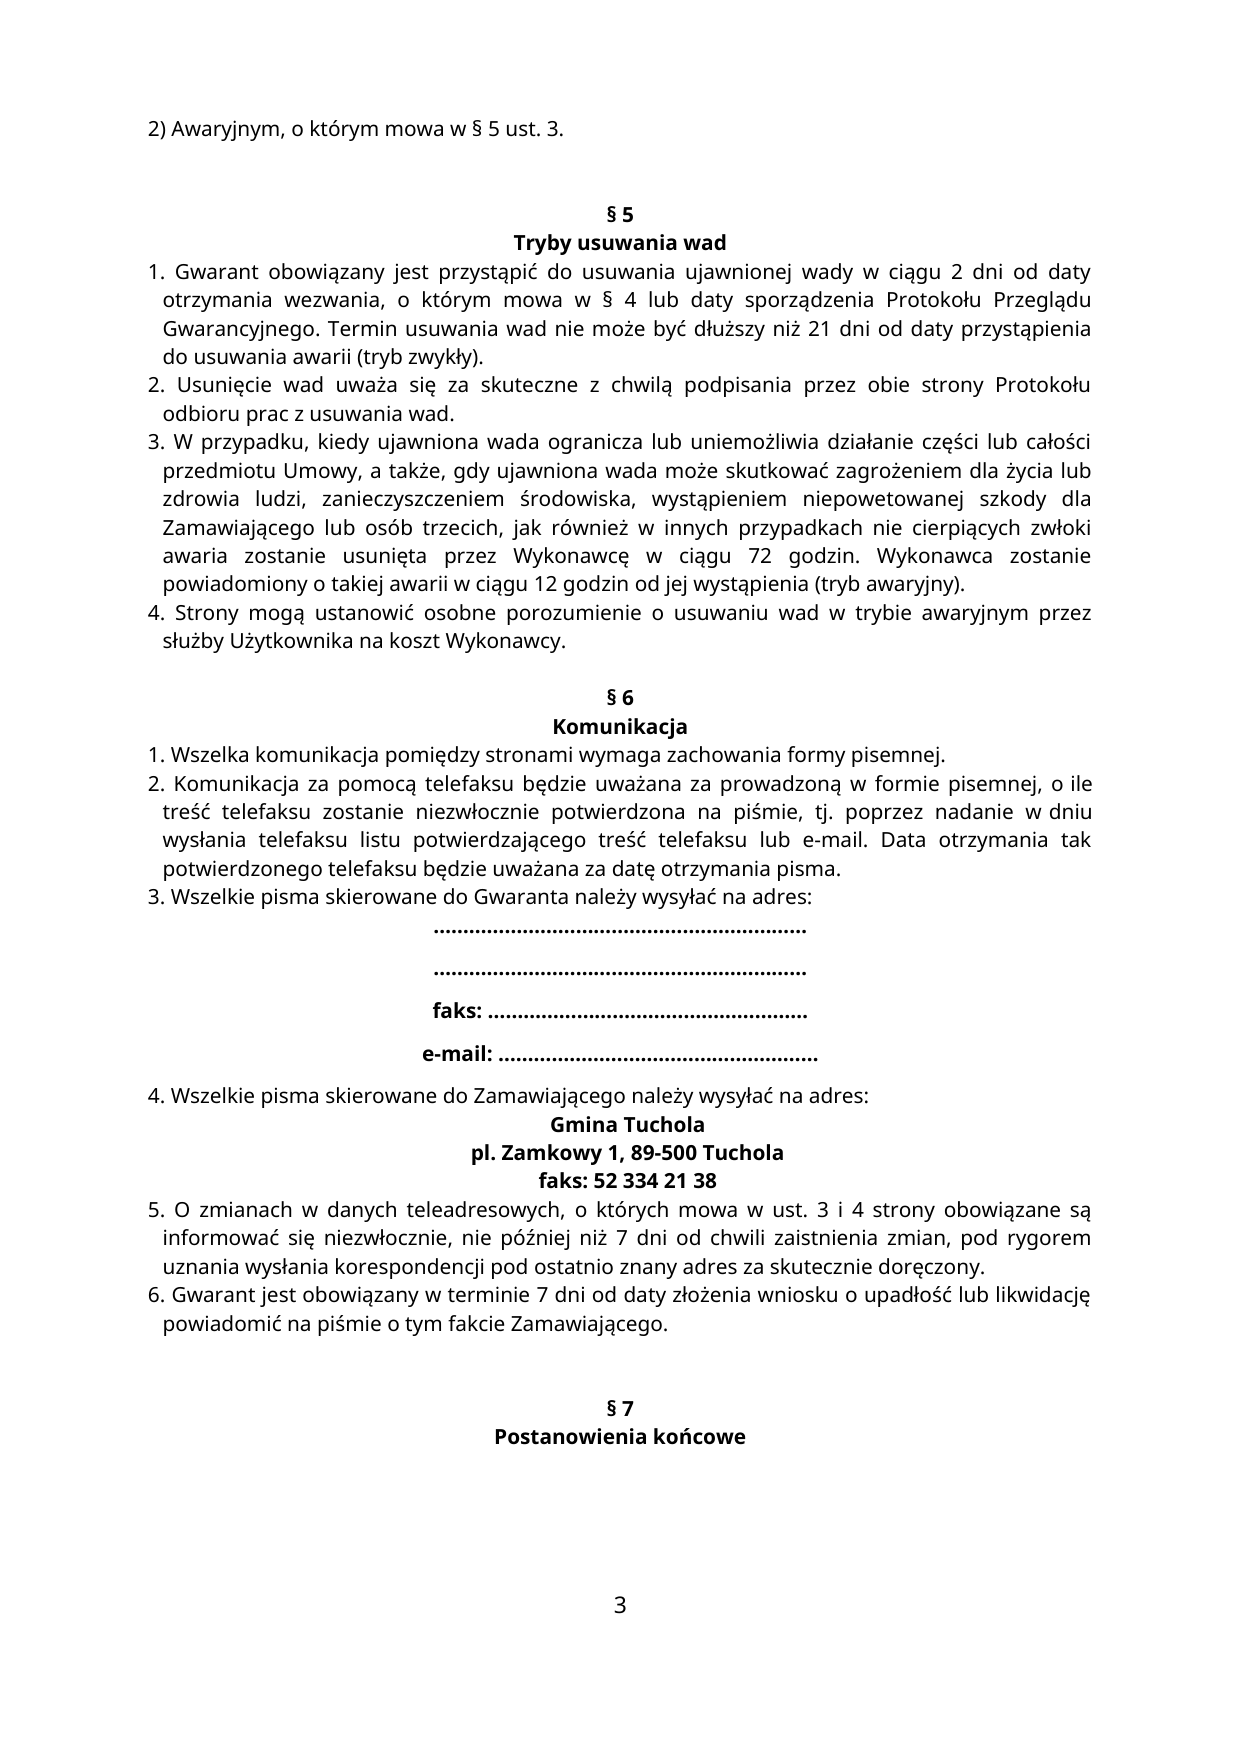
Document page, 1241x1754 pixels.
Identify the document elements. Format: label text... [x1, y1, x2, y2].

text Postanowienia końcowe [148, 1422, 1093, 1451]
text § 5 [148, 200, 1093, 228]
text 5. O zmianach w danych teleadresowych, o których mowa w ust. 3 i 4 strony obowiązane są informować się niezwłocznie, nie później niż 7 dni od chwili zaistnienia zmian, pod rygorem uznania wysłania korespondencji pod ostatnio znany adres za skutecznie doręczony. [148, 1195, 1093, 1280]
text 2. Komunikacja za pomocą telefaksu będzie uważana za prowadzoną w formie pisemnej, o ile treść telefaksu zostanie niezwłocznie potwierdzona na piśmie, tj. poprzez nadanie w dniu wysłania telefaksu listu potwierdzającego treść telefaksu lub e-mail. Data otrzymania tak potwierdzonego telefaksu będzie uważana za datę otrzymania pisma. [148, 769, 1093, 882]
text 3. W przypadku, kiedy ujawniona wada ogranicza lub uniemożliwia działanie części lub całości przedmiotu Umowy, a także, gdy ujawniona wada może skutkować zagrożeniem dla życia lub zdrowia ludzi, zanieczyszczeniem środowiska, wystąpieniem niepowetowanej szkody dla Zamawiającego lub osób trzecich, jak również w innych przypadkach nie cierpiących zwłoki awaria zostanie usunięta przez Wykonawcę w ciągu 72 godzin. Wykonawca zostanie powiadomiony o takiej awarii w ciągu 12 godzin od jej wystąpienia (tryb awaryjny). [148, 427, 1093, 598]
text § 7 [148, 1394, 1093, 1422]
text 4. Strony mogą ustanowić osobne porozumienie o usuwaniu wad w trybie awaryjnym przez służby Użytkownika na koszt Wykonawcy. [148, 598, 1093, 655]
text 3. Wszelkie pisma skierowane do Gwaranta należy wysyłać na adres: [148, 882, 1093, 911]
text pl. Zamkowy 1, 89-500 Tuchola [162, 1138, 1093, 1167]
text 4. Wszelkie pisma skierowane do Zamawiającego należy wysyłać na adres: [148, 1081, 1093, 1110]
text Gmina Tuchola [162, 1110, 1093, 1138]
text 2) Awaryjnym, o którym mowa w § 5 ust. 3. [148, 114, 1093, 143]
text 6. Gwarant jest obowiązany w terminie 7 dni od daty złożenia wniosku o upadłość lub likwidację powiadomić na piśmie o tym fakcie Zamawiającego. [148, 1280, 1093, 1337]
text faks: ……………………………………………… [148, 996, 1093, 1024]
text § 6 [148, 683, 1093, 712]
text ……………………………………………………… [148, 953, 1093, 982]
text 2. Usunięcie wad uważa się za skuteczne z chwilą podpisania przez obie strony Protokołu odbioru prac z usuwania wad. [148, 371, 1093, 427]
text e-mail: ……………………………………………… [148, 1039, 1093, 1067]
text ……………………………………………………… [148, 911, 1093, 939]
text 1. Gwarant obowiązany jest przystąpić do usuwania ujawnionej wady w ciągu 2 dni od daty otrzymania wezwania, o którym mowa w § 4 lub daty sporządzenia Protokołu Przeglądu Gwarancyjnego. Termin usuwania wad nie może być dłuższy niż 21 dni od daty przystąpienia do usuwania awarii (tryb zwykły). [148, 257, 1093, 371]
text Tryby usuwania wad [148, 228, 1093, 257]
text 1. Wszelka komunikacja pomiędzy stronami wymaga zachowania formy pisemnej. [148, 740, 1093, 769]
text Komunikacja [148, 712, 1093, 740]
text faks: 52 334 21 38 [162, 1167, 1093, 1195]
